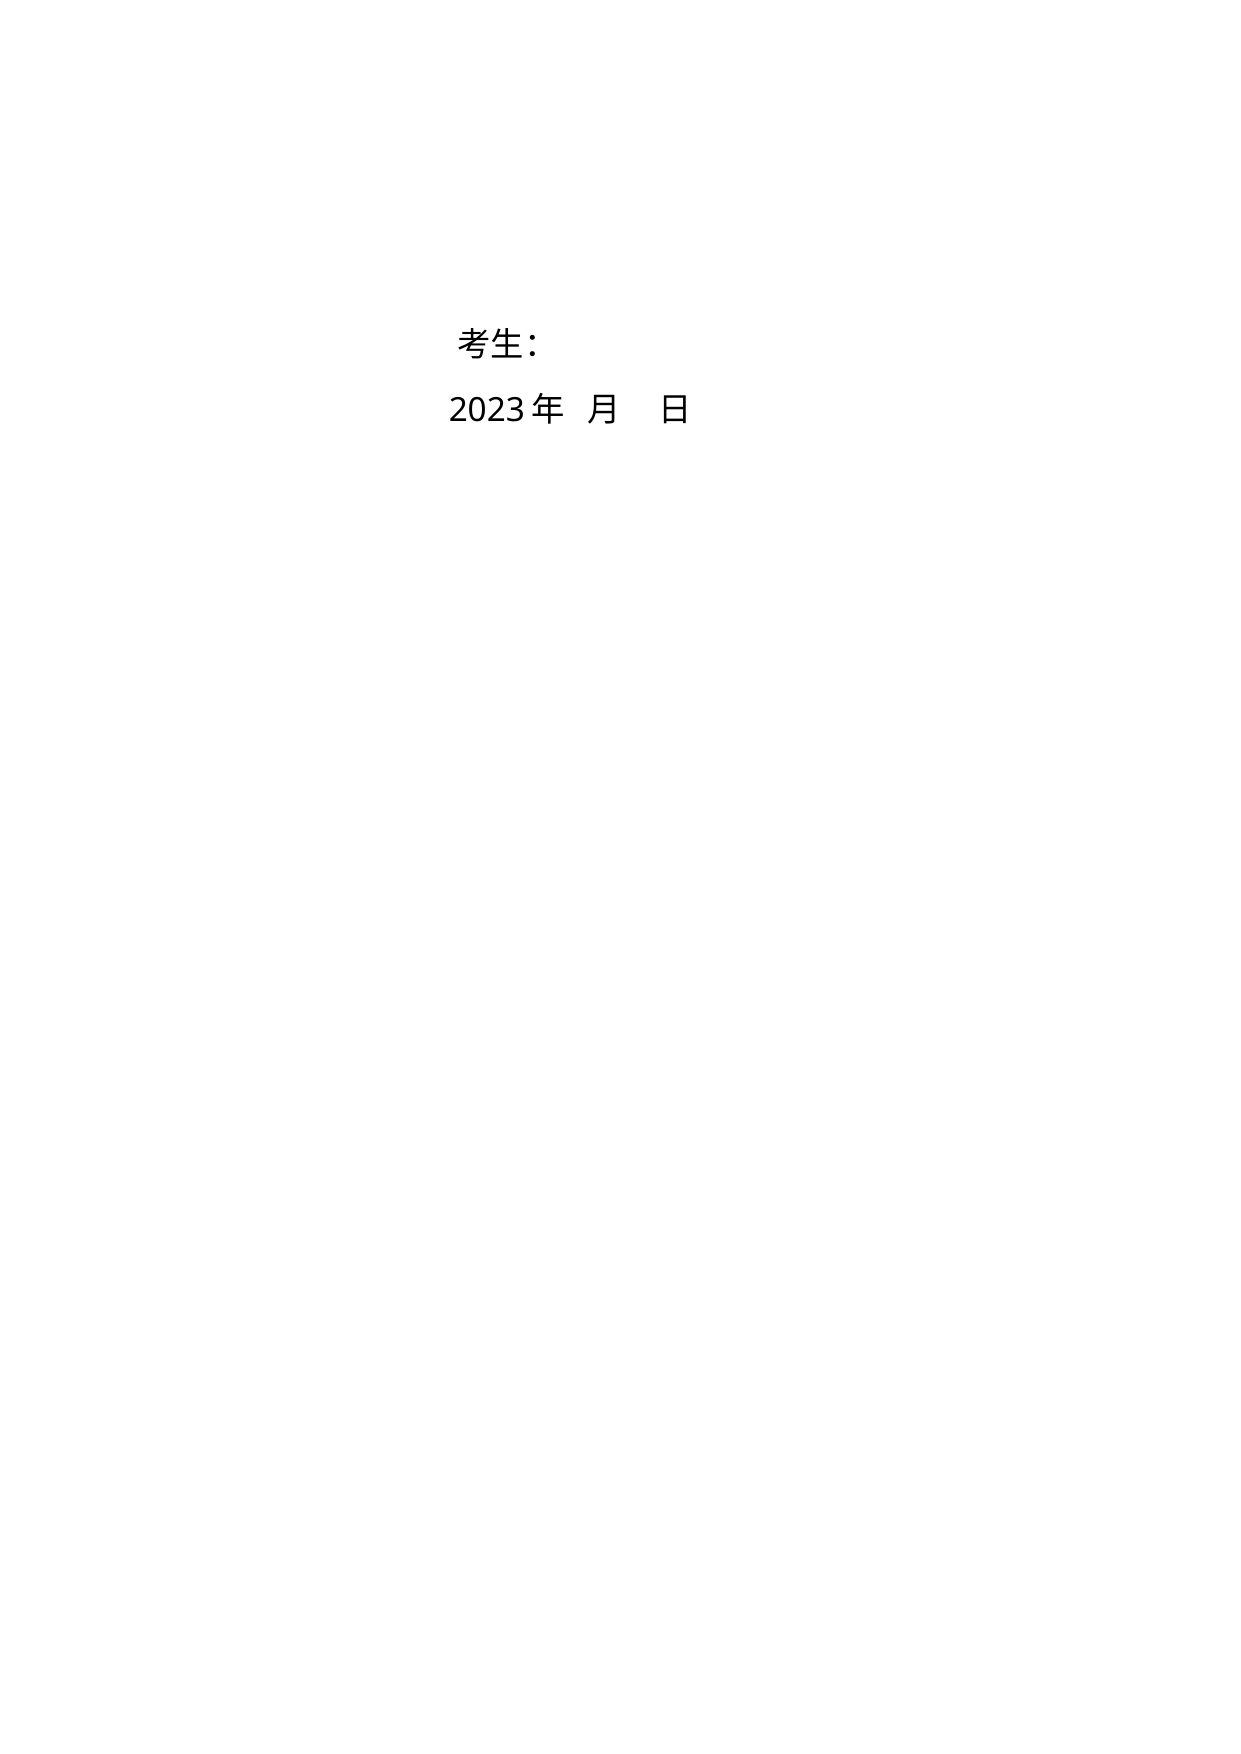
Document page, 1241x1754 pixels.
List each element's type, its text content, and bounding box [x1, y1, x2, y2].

text 考生： [165, 310, 1075, 375]
text 2023年 月 日 [165, 375, 1075, 440]
